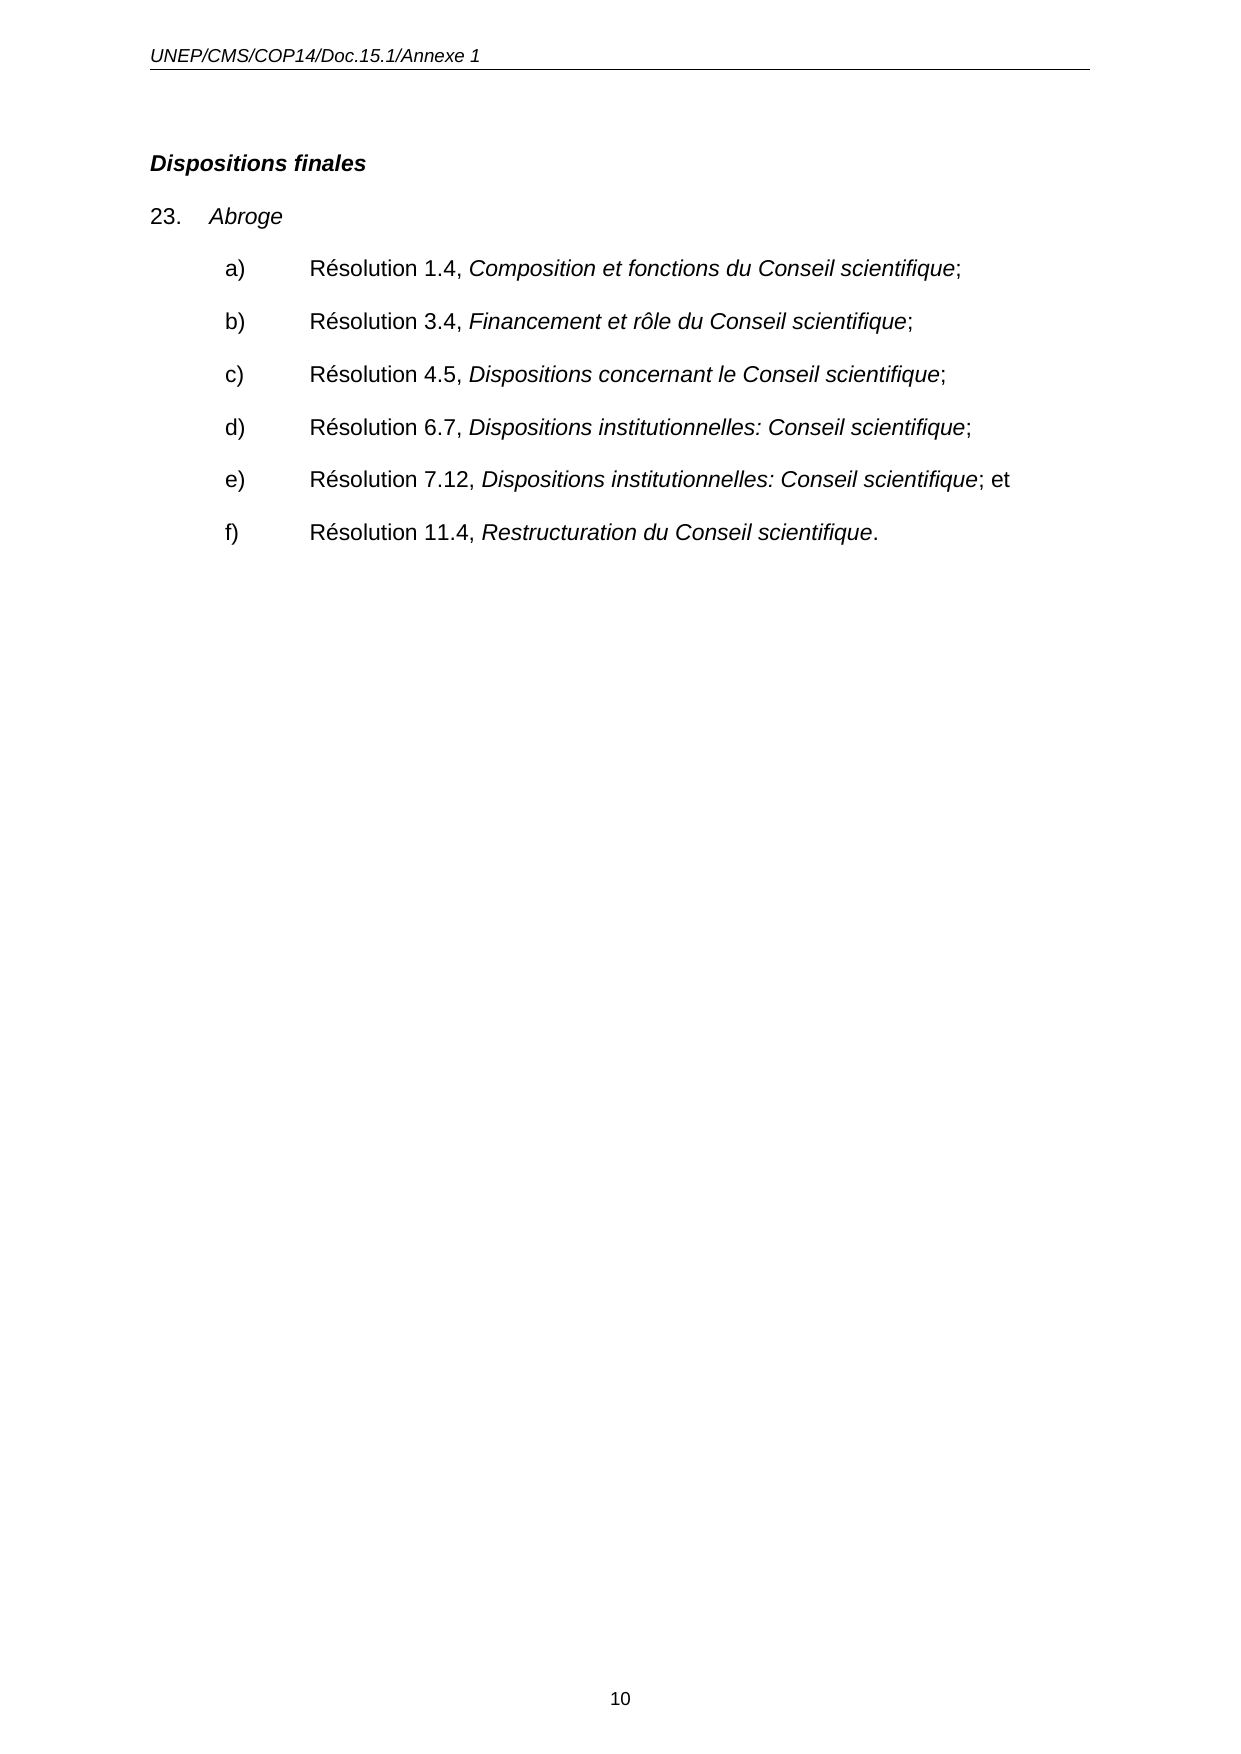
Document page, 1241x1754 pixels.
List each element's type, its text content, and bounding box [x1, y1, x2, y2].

list Résolution 11.4, Restructuration du Conseil scientifique. [225, 519, 1090, 545]
list Résolution 3.4, Financement et rôle du Conseil scientifique; [225, 308, 1090, 334]
list Résolution 1.4, Composition et fonctions du Conseil scientifique; [225, 255, 1090, 282]
list Résolution 6.7, Dispositions institutionnelles: Conseil scientifique; [225, 413, 1090, 440]
list Résolution 4.5, Dispositions concernant le Conseil scientifique; [225, 361, 1090, 387]
list Abroge [150, 203, 1090, 229]
list Résolution 7.12, Dispositions institutionnelles: Conseil scientifique; et [225, 466, 1090, 493]
text Dispositions finales [150, 150, 1090, 176]
